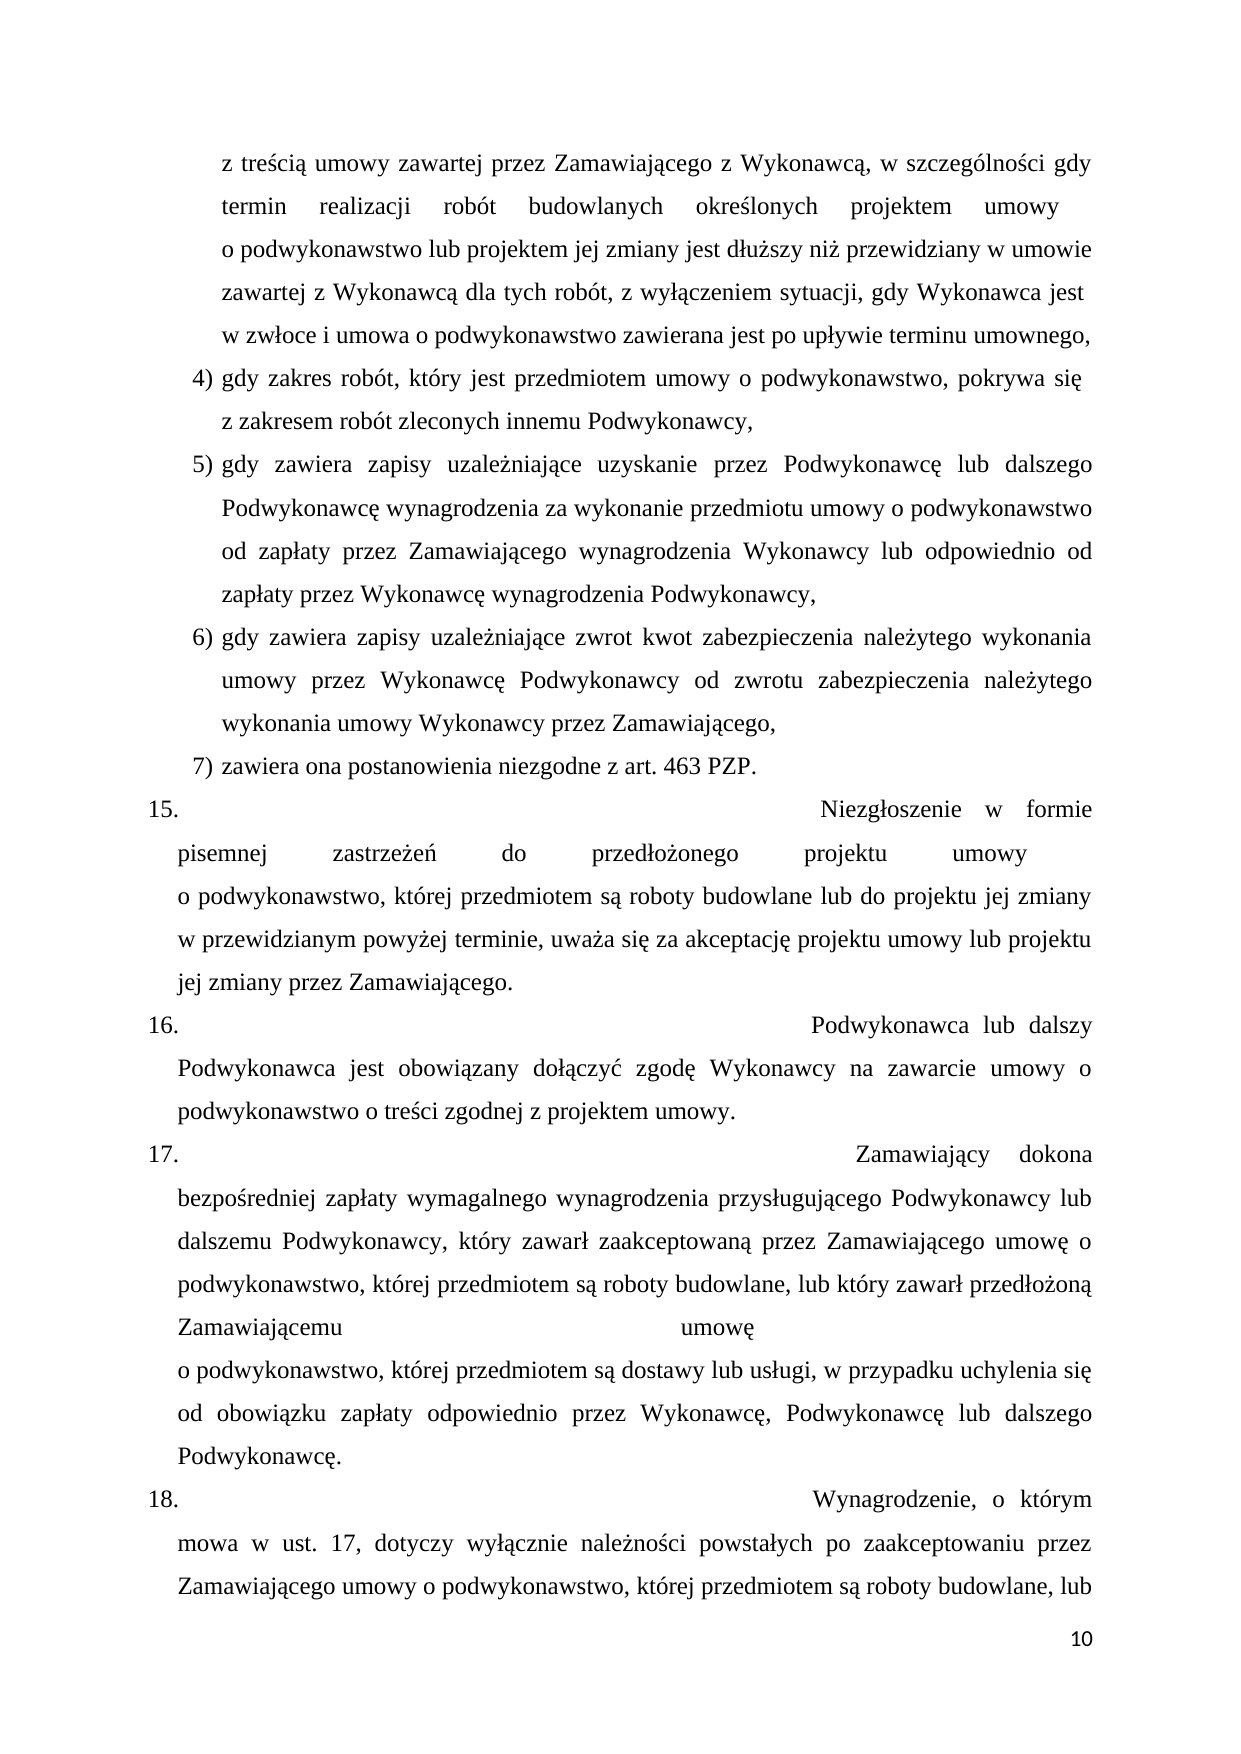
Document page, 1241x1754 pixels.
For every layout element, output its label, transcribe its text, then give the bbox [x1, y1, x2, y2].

list Podwykonawca lub dalszy Podwykonawca jest obowiązany dołączyć zgodę Wykonawcy na zawarcie umowy o podwykonawstwo o treści zgodnej z projektem umowy. [148, 1010, 1093, 1125]
list Zamawiający dokona bezpośredniej zapłaty wymagalnego wynagrodzenia przysługującego Podwykonawcy lub dalszemu Podwykonawcy, który zawarł zaakceptowaną przez Zamawiającego umowę o podwykonawstwo, której przedmiotem są roboty budowlane, lub który zawarł przedłożoną Zamawiającemu umowę o podwykonawstwo, której przedmiotem są dostawy lub usługi, w przypadku uchylenia się od obowiązku zapłaty odpowiednio przez Wykonawcę, Podwykonawcę lub dalszego Podwykonawcę. [148, 1139, 1093, 1470]
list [148, 1484, 1093, 1599]
list gdy zawiera zapisy uzależniające uzyskanie przez Podwykonawcę lub dalszego Podwykonawcę wynagrodzenia za wykonanie przedmiotu umowy o podwykonawstwo od zapłaty przez Zamawiającego wynagrodzenia Wykonawcy lub odpowiednio od zapłaty przez Wykonawcę wynagrodzenia Podwykonawcy, [192, 449, 1093, 608]
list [192, 148, 1093, 349]
list gdy zawiera zapisy uzależniające zwrot kwot zabezpieczenia należytego wykonania umowy przez Wykonawcę Podwykonawcy od zwrotu zabezpieczenia należytego wykonania umowy Wykonawcy przez Zamawiającego, [192, 622, 1093, 737]
list zawiera ona postanowienia niezgodne z art. 463 PZP. [192, 751, 1093, 780]
list gdy zakres robót, który jest przedmiotem umowy o podwykonawstwo, pokrywa się z zakresem robót zleconych innemu Podwykonawcy, [192, 363, 1093, 435]
list Niezgłoszenie w formie pisemnej zastrzeżeń do przedłożonego projektu umowy o podwykonawstwo, której przedmiotem są roboty budowlane lub do projektu jej zmiany w przewidzianym powyżej terminie, uważa się za akceptację projektu umowy lub projektu jej zmiany przez Zamawiającego. [148, 794, 1093, 996]
